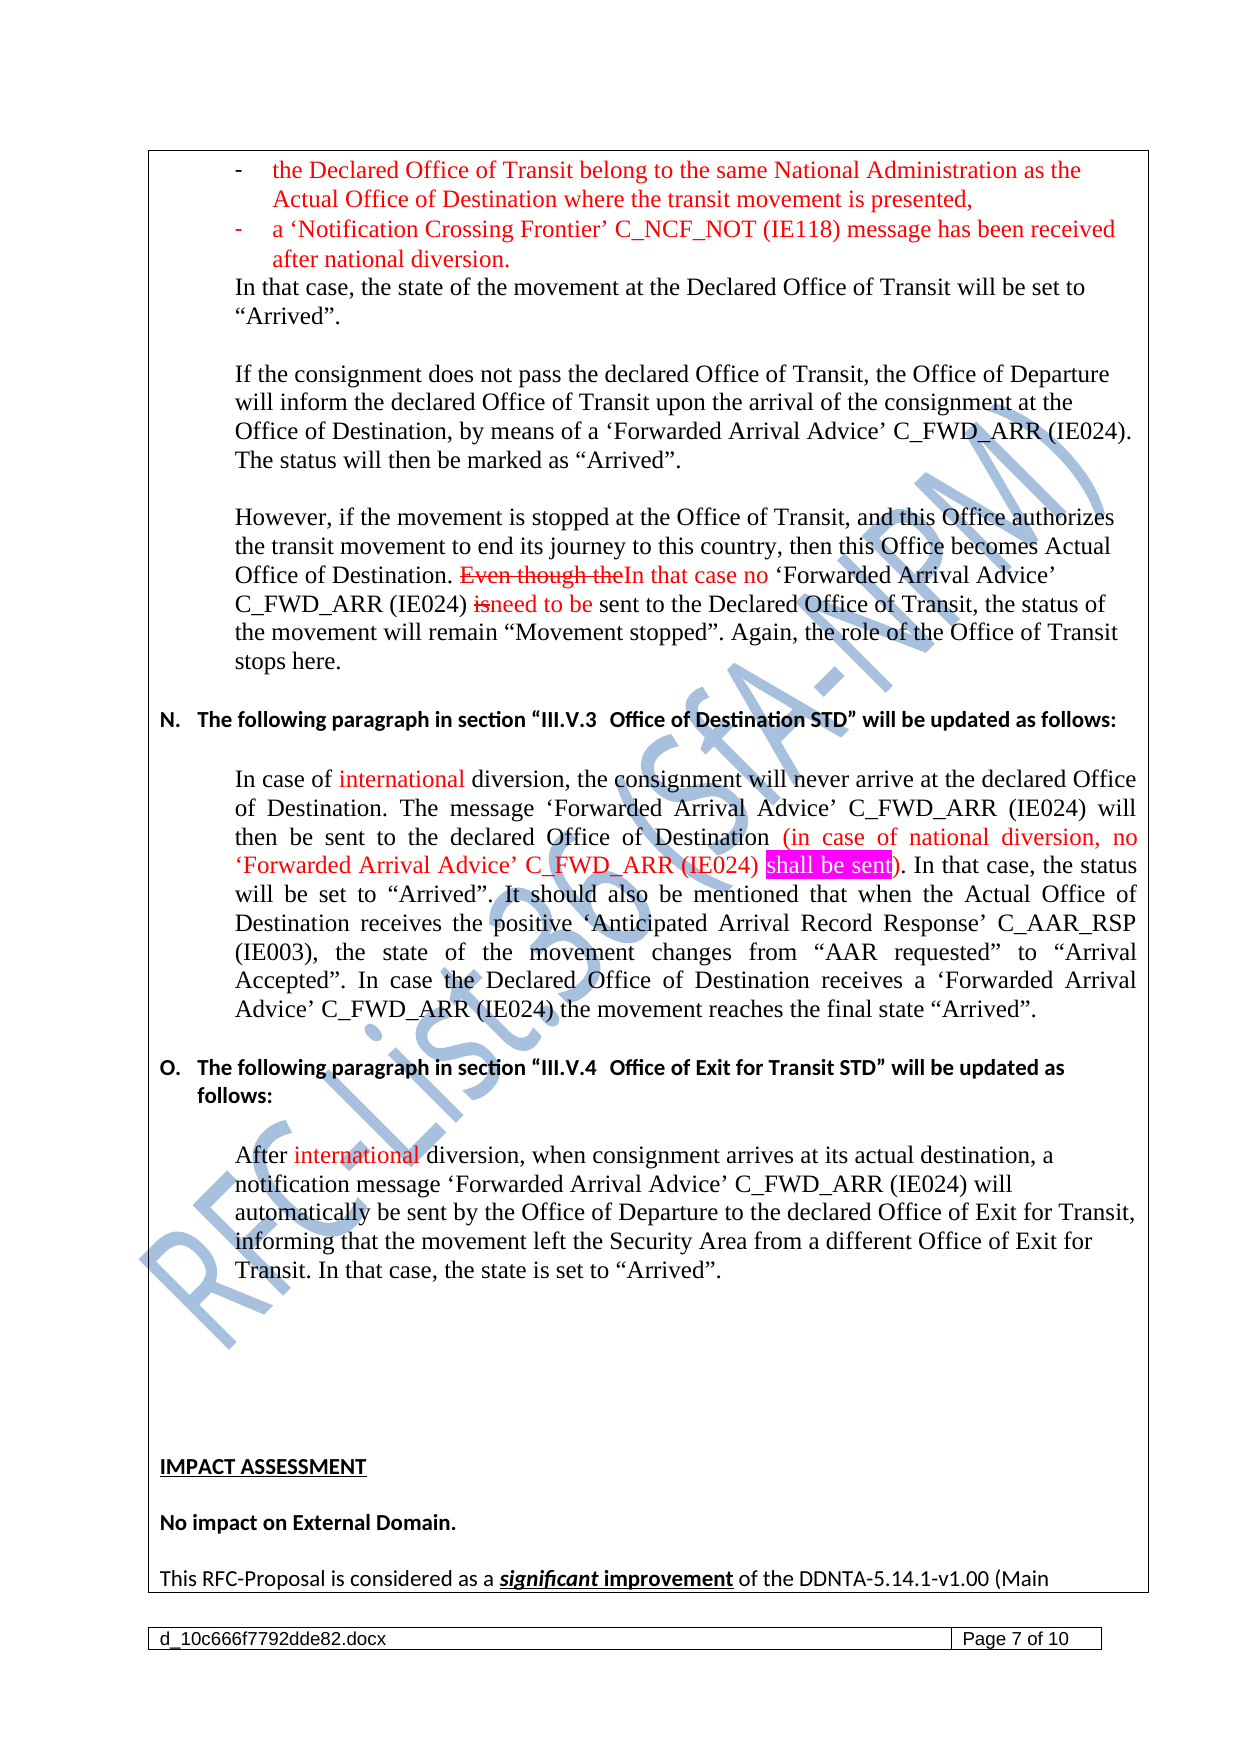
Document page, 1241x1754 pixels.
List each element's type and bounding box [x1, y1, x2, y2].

table_header [149, 151, 1148, 1592]
